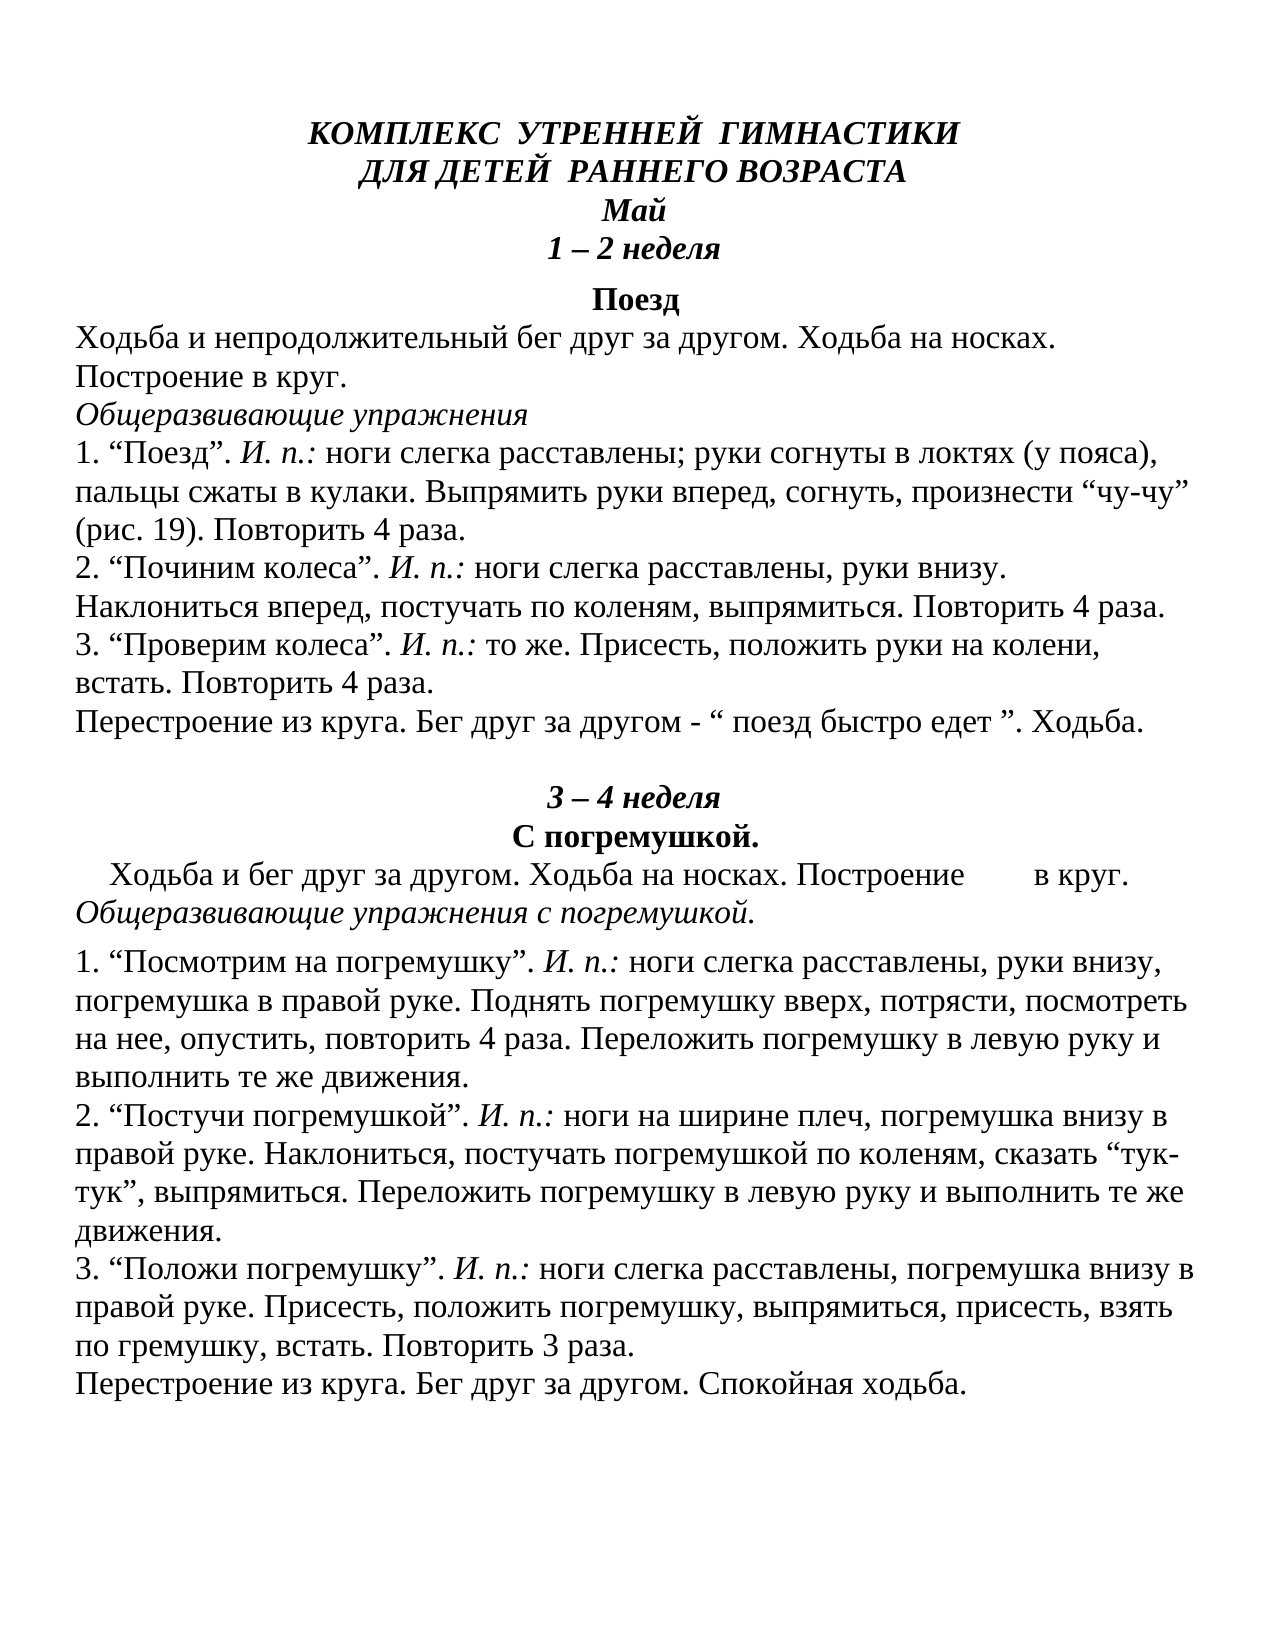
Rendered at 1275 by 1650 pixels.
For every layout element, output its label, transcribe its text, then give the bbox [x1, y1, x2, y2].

text ДЛЯ ДЕТЕЙ РАННЕГО ВОЗРАСТА [75, 152, 1196, 190]
title КОМПЛЕКС УТРЕННЕЙ ГИМНАСТИКИ [75, 113, 1196, 152]
text С погремушкой. [75, 816, 1196, 854]
text Май [75, 190, 1196, 228]
text 3 – 4 неделя [75, 777, 1196, 816]
text Общеразвивающие упражнения с погремушкой. [75, 892, 1196, 931]
text Ходьба и бег друг за другом. Ходьба на носках. Построение в круг. [75, 854, 1196, 892]
text Ходьба и непродолжительный бег друг за другом. Ходьба на носках. [75, 317, 1196, 356]
text Перестроение из круга. Бег друг за другом - “ поезд быстро едет ”. Ходьба. [75, 701, 1196, 739]
text Перестроение из круга. Бег друг за другом. Спокойная ходьба. [75, 1363, 1196, 1402]
text Поезд [75, 279, 1196, 317]
text 1. “Поезд”. И. n.: ноги слегка расставлены; руки согнуты в локтях (у пояса), пальцы сжаты в кулаки. Выпрямить руки вперед, согнуть, произнести “чу-чу” (рис. 19). Повторить 4 раза. [75, 432, 1196, 547]
text 2. “Починим колеса”. И. n.: ноги слегка расставлены, руки внизу. Наклониться вперед, постучать по коленям, выпрямиться. Повторить 4 раза. [75, 547, 1196, 624]
text Общеразвивающие упражнения [75, 394, 1196, 432]
text 1 – 2 неделя [75, 228, 1196, 267]
text 2. “Постучи погремушкой”. И. n.: ноги на ширине плеч, погремушка внизу в правой руке. Наклониться, постучать погремушкой по коленям, сказать “тук-тук”, выпрямиться. Переложить погремушку в левую руку и выполнить те же движения. [75, 1095, 1196, 1248]
text 3. “Проверим колеса”. И. n.: то же. Присесть, положить руки на колени, встать. Повторить 4 раза. [75, 624, 1196, 701]
text 1. “Посмотрим на погремушку”. И. n.: ноги слегка расставлены, руки внизу, погремушка в правой руке. Поднять погремушку вверх, потрясти, посмотреть на нее, опустить, повторить 4 раза. Переложить погремушку в левую руку и выполнить те же движения. [75, 942, 1196, 1095]
text 3. “Положи погремушку”. И. n.: ноги слегка расставлены, погремушка внизу в правой руке. Присесть, положить погремушку, выпрямиться, присесть, взять по гремушку, встать. Повторить 3 раза. [75, 1248, 1196, 1363]
text Построение в круг. [75, 356, 1196, 394]
